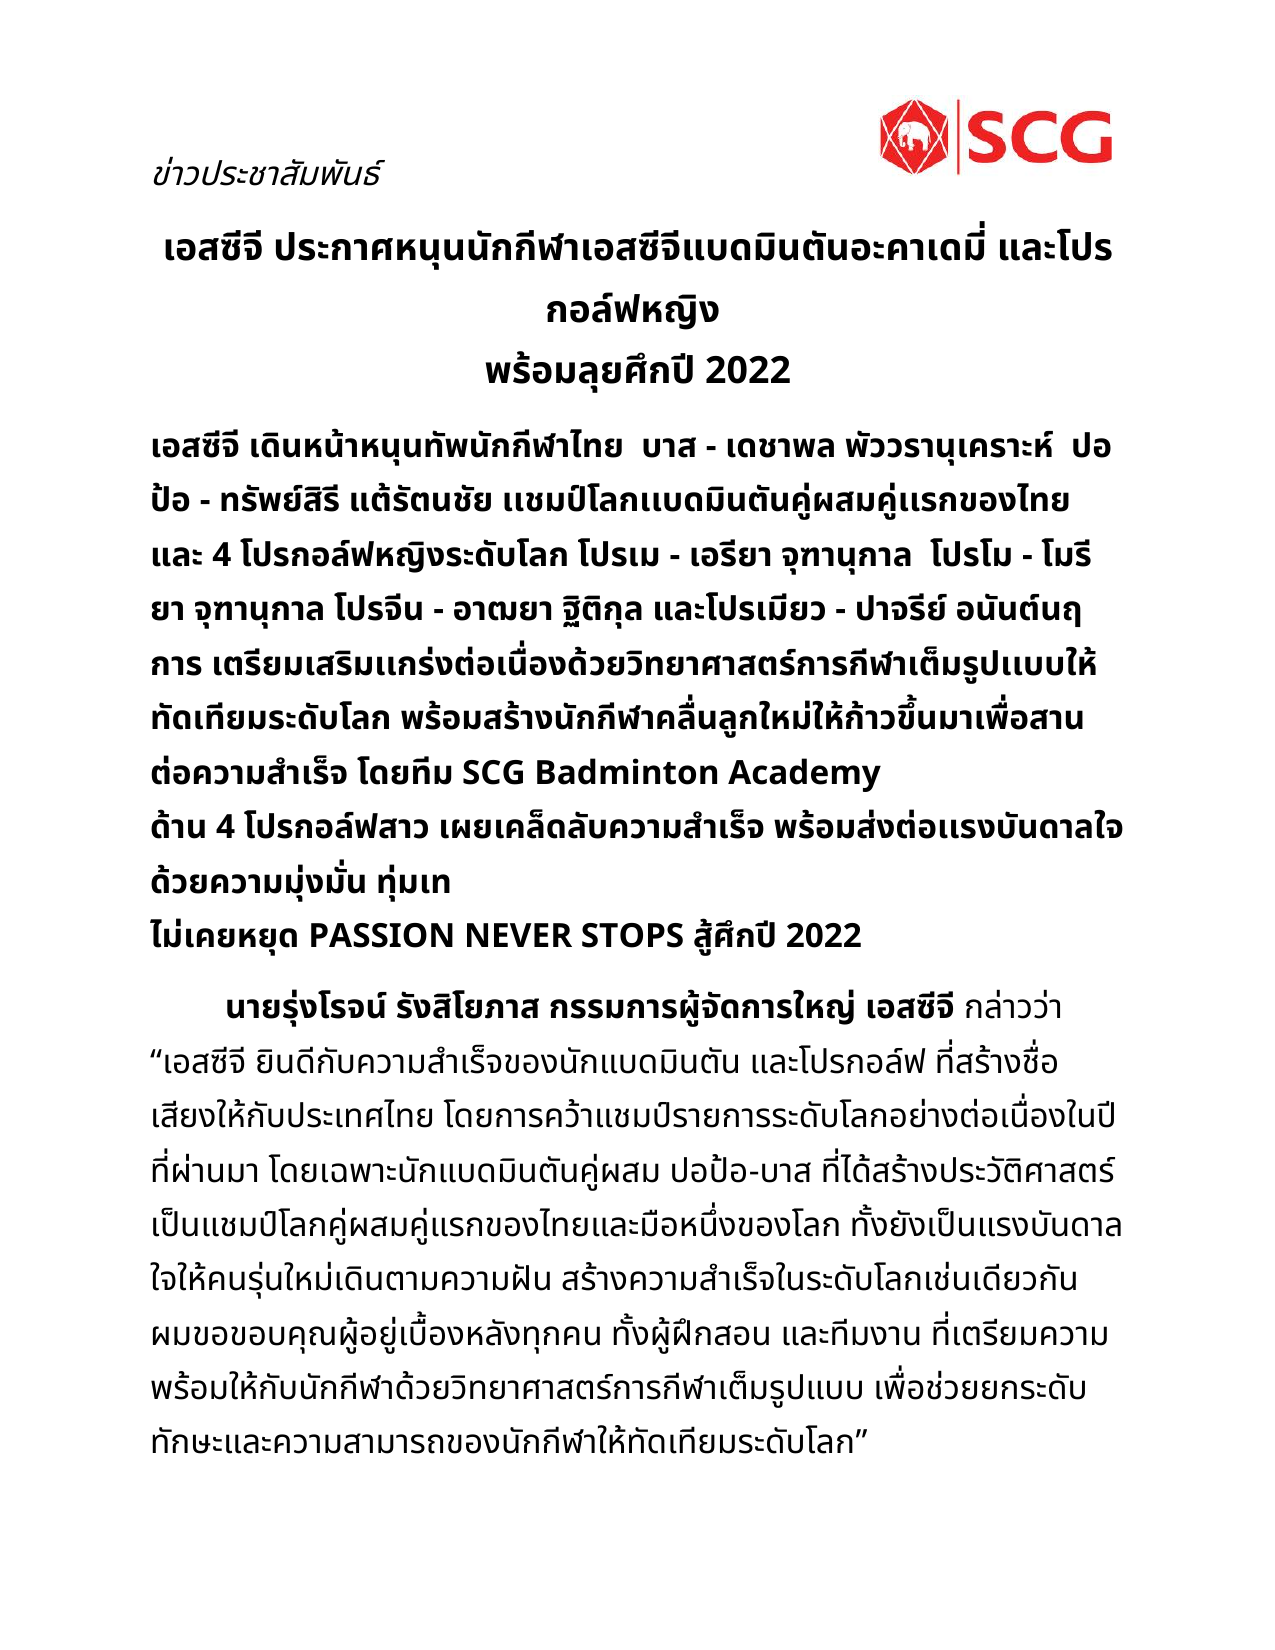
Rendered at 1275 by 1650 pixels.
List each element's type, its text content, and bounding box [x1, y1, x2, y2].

picture [878, 95, 1112, 150]
text นายรุ่งโรจน์ รังสิโยภาส กรรมการผู้จัดการใหญ่ เอสซีจี กล่าวว่า “เอสซีจี ยินดีกับความสำเร็จของนักแบดมินตัน และโปรกอล์ฟ ที่สร้างชื่อเสียงให้กับประเทศไทย โดยการคว้าแชมป์รายการระดับโลกอย่างต่อเนื่องในปีที่ผ่านมา โดยเฉพาะนักแบดมินตันคู่ผสม ปอป้อ-บาส ที่ได้สร้างประวัติศาสตร์เป็นแชมป์โลกคู่ผสมคู่แรกของไทยและมือหนึ่งของโลก ทั้งยังเป็นแรงบันดาลใจให้คนรุ่นใหม่เดินตามความฝัน สร้างความสำเร็จในระดับโลกเช่นเดียวกัน ผมขอขอบคุณผู้อยู่เบื้องหลังทุกคน ทั้งผู้ฝึกสอน และทีมงาน ที่เตรียมความพร้อมให้กับนักกีฬาด้วยวิทยาศาสตร์การกีฬาเต็มรูปแบบ เพื่อช่วยยกระดับทักษะและความสามารถของนักกีฬาให้ทัดเทียมระดับโลก” [150, 983, 1125, 1469]
text เอสซีจี ประกาศหนุนนักกีฬาเอสซีจีแบดมินตันอะคาเดมี่ และโปรกอล์ฟหญิง พร้อมลุยศึกปี 2022 [150, 221, 1125, 400]
text เอสซีจี เดินหน้าหนุนทัพนักกีฬาไทย บาส - เดชาพล พัววรานุเคราะห์ ปอป้อ - ทรัพย์สิรี แต้รัตนชัย เเชมป์โลกเเบดมินตันคู่ผสมคู่เเรกของไทย และ 4 โปรกอล์ฟหญิงระดับโลก โปรเม - เอรียา จุฑานุกาล โปรโม - โมรียา จุฑานุกาล โปรจีน - อาฒยา ฐิติกุล และโปรเมียว - ปาจรีย์ อนันต์นฤการ เตรียมเสริมเเกร่งต่อเนื่องด้วยวิทยาศาสตร์การกีฬาเต็มรูปเเบบให้ทัดเทียมระดับโลก พร้อมสร้างนักกีฬาคลื่นลูกใหม่ให้ก้าวขึ้นมาเพื่อสานต่อความสำเร็จ โดยทีม SCG Badminton Academy ด้าน 4 โปรกอล์ฟสาว เผยเคล็ดลับความสำเร็จ พร้อมส่งต่อเเรงบันดาลใจ ด้วยความมุ่งมั่น ทุ่มเท ไม่เคยหยุด PASSION NEVER STOPS สู้ศึกปี 2022 [150, 421, 1125, 963]
text ข่าวประชาสัมพันธ์ [150, 150, 1125, 200]
